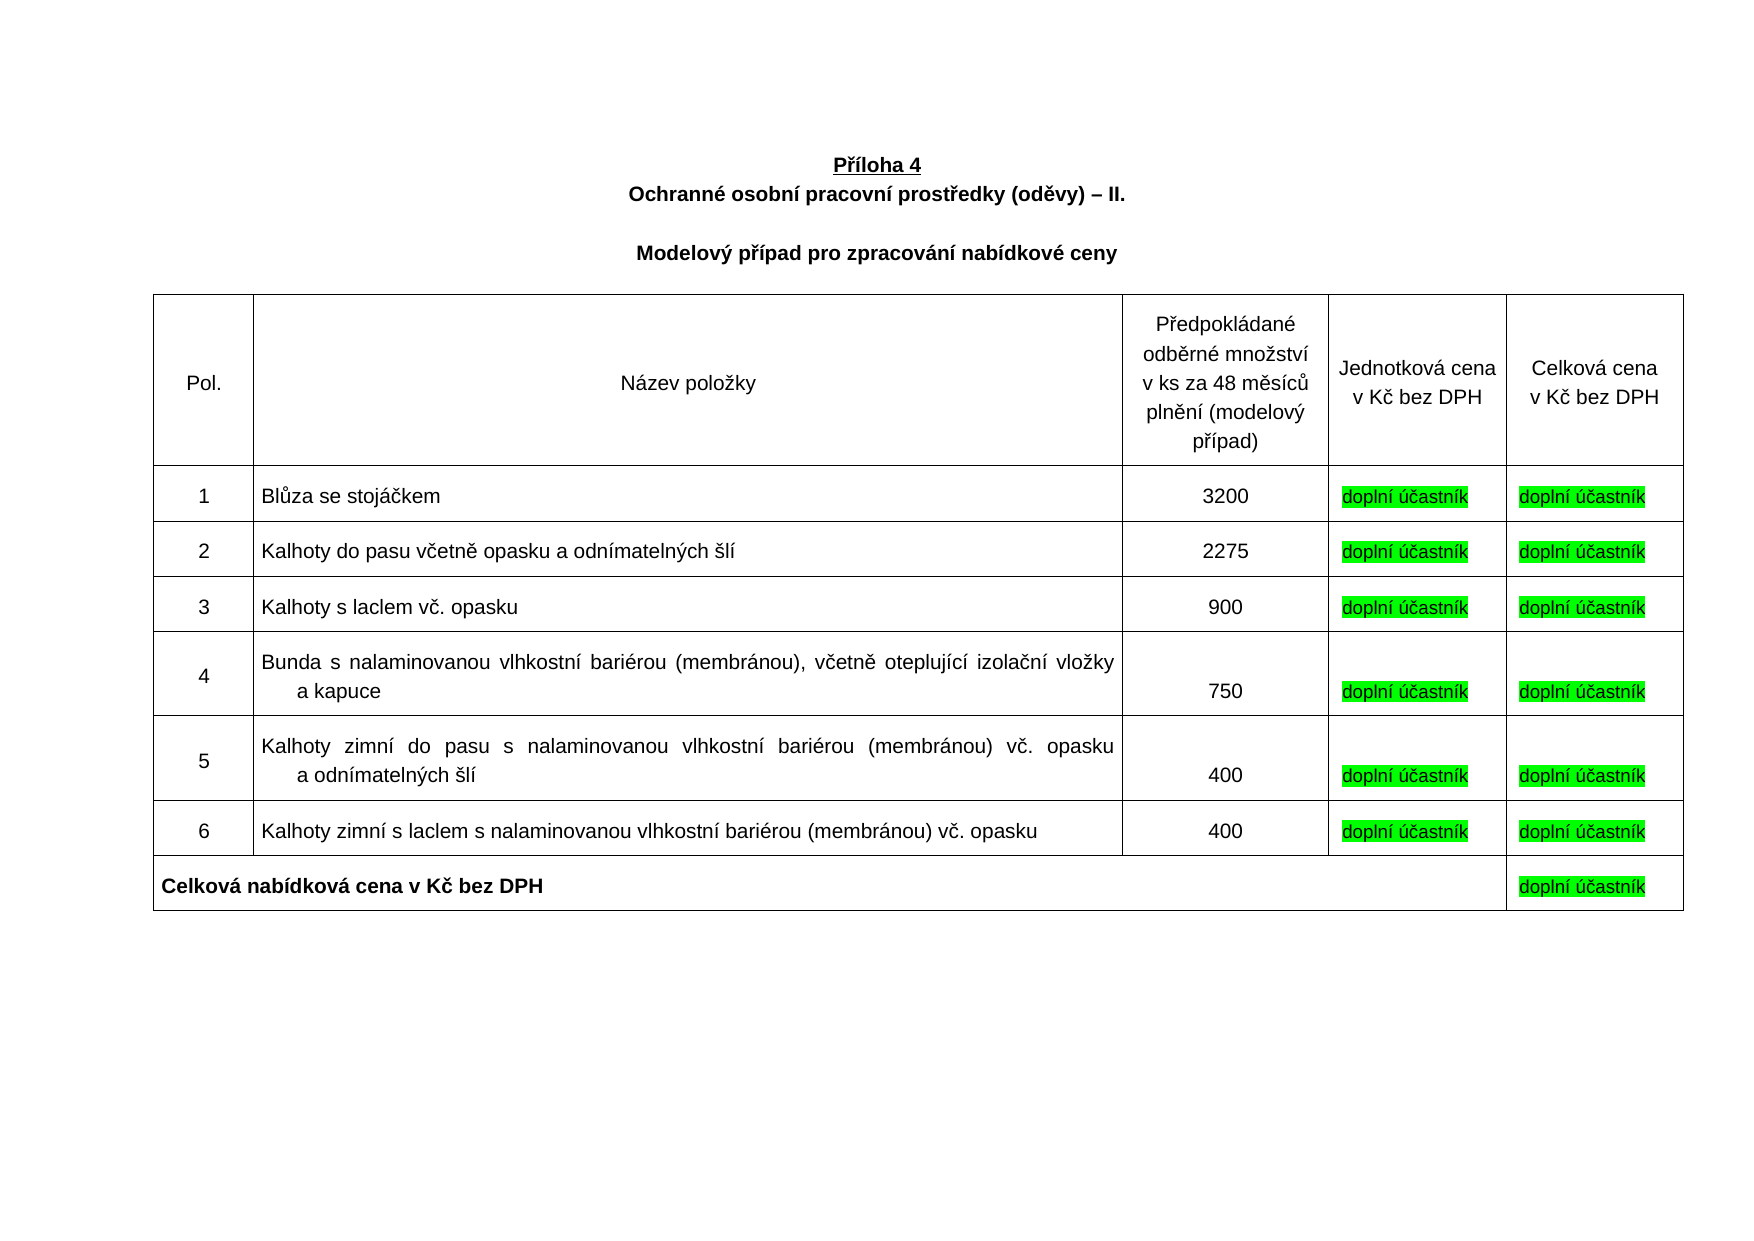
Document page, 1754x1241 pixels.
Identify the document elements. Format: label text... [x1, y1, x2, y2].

table_cell doplní účastník [1507, 577, 1683, 631]
table_cell 5 [154, 716, 253, 800]
table_cell 3 [154, 577, 253, 631]
table_cell Bunda s nalaminovanou vlhkostní bariérou (membránou), včetně oteplující izolační vložky a kapuce [254, 632, 1122, 715]
table_header Předpokládané odběrné množství v ks za 48 měsíců plnění (modelový případ) [1123, 295, 1328, 465]
table_header Jednotková cena v Kč bez DPH [1329, 295, 1506, 465]
table_cell Blůza se stojáčkem [254, 466, 1122, 521]
text Příloha 4 [148, 148, 1606, 177]
table_cell 750 [1123, 632, 1328, 715]
table_cell doplní účastník [1507, 716, 1683, 800]
table_cell Kalhoty zimní do pasu s nalaminovanou vlhkostní bariérou (membránou) vč. opasku a odnímatelných šlí [254, 716, 1122, 800]
text Modelový případ pro zpracování nabídkové ceny [148, 235, 1606, 264]
table_cell doplní účastník [1329, 801, 1506, 855]
text Ochranné osobní pracovní prostředky (oděvy) – II. [148, 177, 1606, 206]
table_cell 900 [1123, 577, 1328, 631]
table_cell 400 [1123, 801, 1328, 855]
table_cell Kalhoty zimní s laclem s nalaminovanou vlhkostní bariérou (membránou) vč. opasku [254, 801, 1122, 855]
table_cell doplní účastník [1507, 856, 1683, 910]
table_cell 3200 [1123, 466, 1328, 521]
table_cell doplní účastník [1329, 577, 1506, 631]
table_cell doplní účastník [1507, 466, 1683, 521]
table_cell doplní účastník [1507, 801, 1683, 855]
table_cell doplní účastník [1329, 716, 1506, 800]
table_cell doplní účastník [1329, 522, 1506, 576]
table_cell Kalhoty s laclem vč. opasku [254, 577, 1122, 631]
table_header Celková cena v Kč bez DPH [1507, 295, 1683, 465]
table_cell 400 [1123, 716, 1328, 800]
table_header Název položky [254, 295, 1122, 465]
table_cell 6 [154, 801, 253, 855]
table_cell 1 [154, 466, 253, 521]
table_header Pol. [154, 295, 253, 465]
table_cell 2 [154, 522, 253, 576]
table_cell 2275 [1123, 522, 1328, 576]
table_cell doplní účastník [1507, 522, 1683, 576]
table_cell Celková nabídková cena v Kč bez DPH [154, 856, 1506, 910]
table_cell Kalhoty do pasu včetně opasku a odnímatelných šlí [254, 522, 1122, 576]
table_cell doplní účastník [1329, 632, 1506, 715]
table_cell 4 [154, 632, 253, 715]
table_cell doplní účastník [1507, 632, 1683, 715]
table_cell doplní účastník [1329, 466, 1506, 521]
